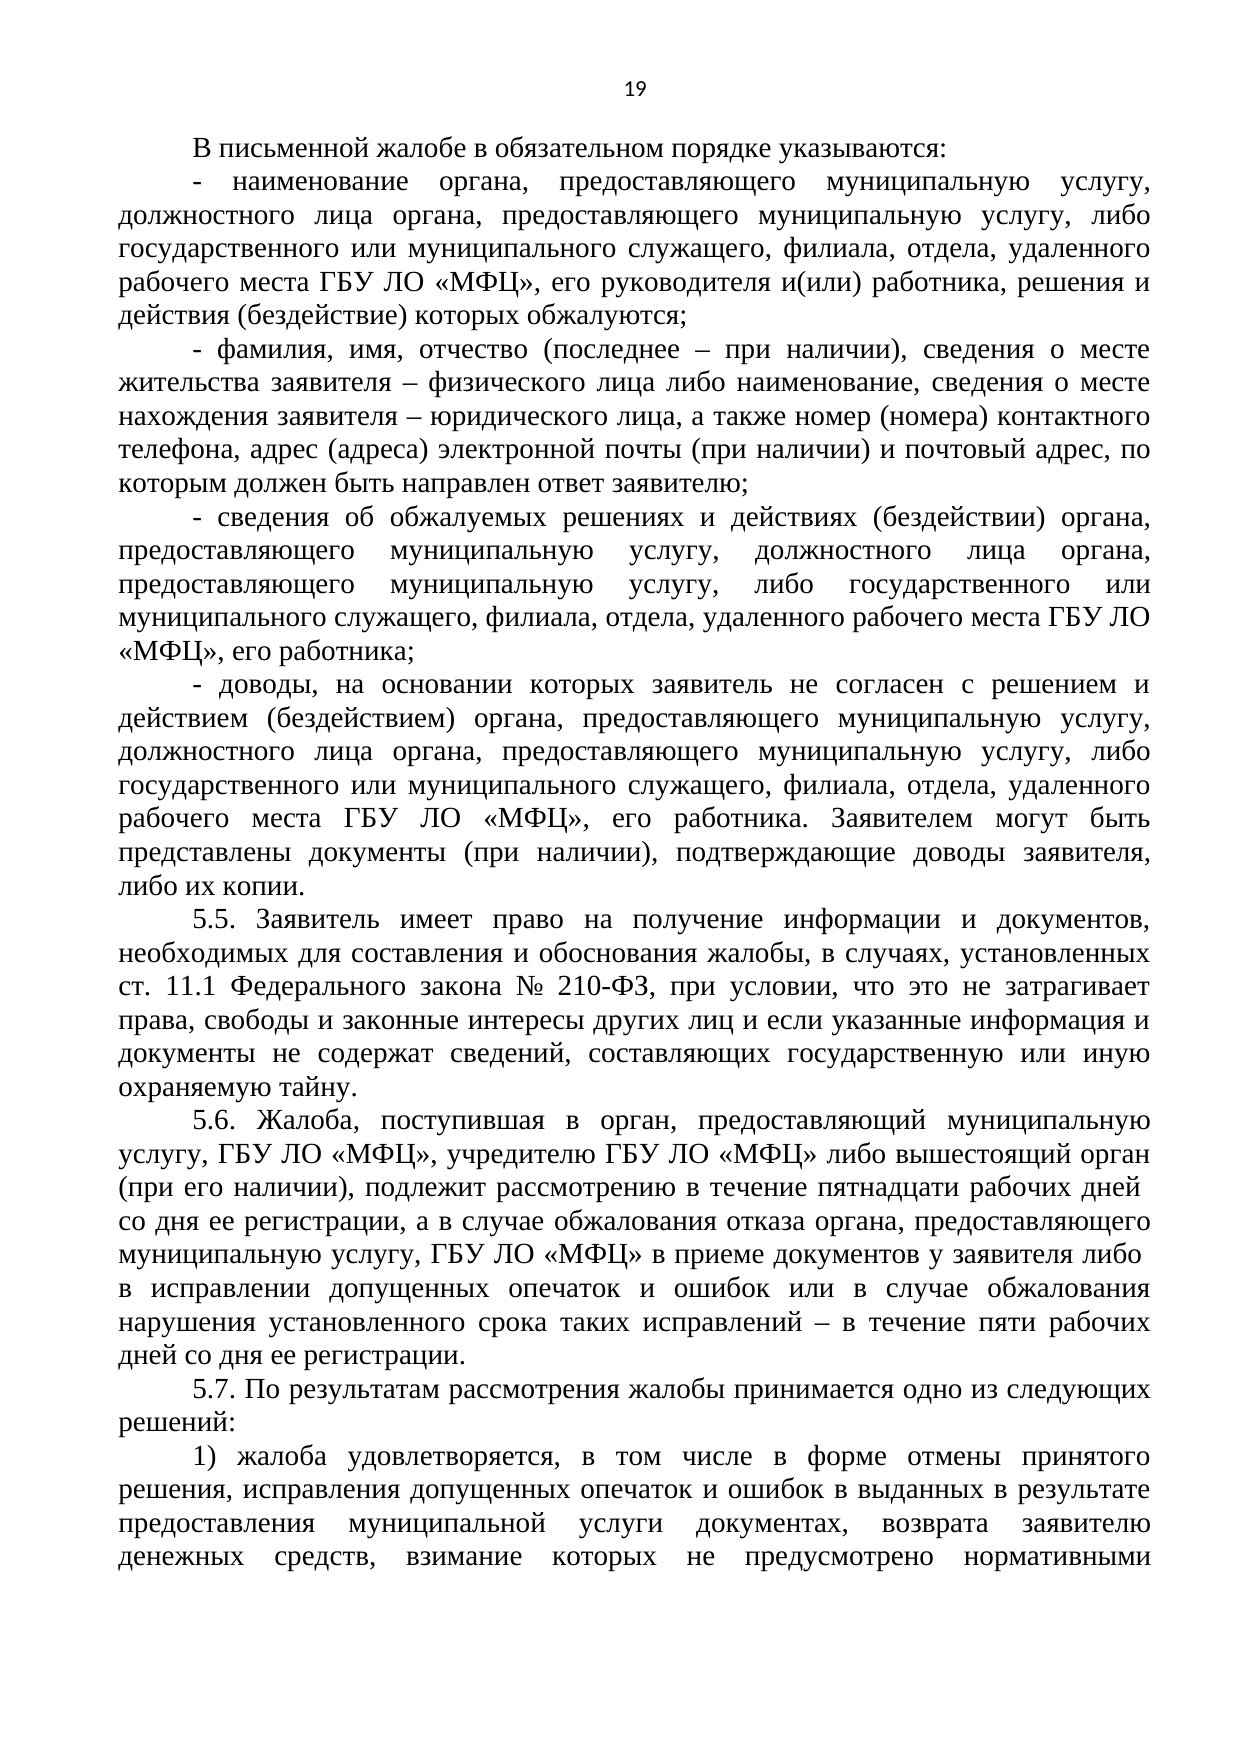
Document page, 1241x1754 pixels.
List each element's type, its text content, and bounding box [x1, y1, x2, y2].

text 5.7. По результатам рассмотрения жалобы принимается одно из следующих решений: [118, 1371, 1152, 1438]
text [118, 1438, 1152, 1572]
text - фамилия, имя, отчество (последнее – при наличии), сведения о месте жительства заявителя – физического лица либо наименование, сведения о месте нахождения заявителя – юридического лица, а также номер (номера) контактного телефона, адрес (адреса) электронной почты (при наличии) и почтовый адрес, по которым должен быть направлен ответ заявителю; [118, 331, 1152, 499]
text 5.5. Заявитель имеет право на получение информации и документов, необходимых для составления и обоснования жалобы, в случаях, установленных ст. 11.1 Федерального закона № 210-ФЗ, при условии, что это не затрагивает права, свободы и законные интересы других лиц и если указанные информация и документы не содержат сведений, составляющих государственную или иную охраняемую тайну. [118, 901, 1152, 1102]
text В письменной жалобе в обязательном порядке указываются: [118, 130, 1152, 163]
text - наименование органа, предоставляющего муниципальную услугу, должностного лица органа, предоставляющего муниципальную услугу, либо государственного или муниципального служащего, филиала, отдела, удаленного рабочего места ГБУ ЛО «МФЦ», его руководителя и(или) работника, решения и действия (бездействие) которых обжалуются; [118, 163, 1152, 331]
text 5.6. Жалоба, поступившая в орган, предоставляющий муниципальную услугу, ГБУ ЛО «МФЦ», учредителю ГБУ ЛО «МФЦ» либо вышестоящий орган (при его наличии), подлежит рассмотрению в течение пятнадцати рабочих дней со дня ее регистрации, а в случае обжалования отказа органа, предоставляющего муниципальную услугу, ГБУ ЛО «МФЦ» в приеме документов у заявителя либо в исправлении допущенных опечаток и ошибок или в случае обжалования нарушения установленного срока таких исправлений – в течение пяти рабочих дней со дня ее регистрации. [118, 1102, 1152, 1371]
text - сведения об обжалуемых решениях и действиях (бездействии) органа, предоставляющего муниципальную услугу, должностного лица органа, предоставляющего муниципальную услугу, либо государственного или муниципального служащего, филиала, отдела, удаленного рабочего места ГБУ ЛО «МФЦ», его работника; [118, 499, 1152, 666]
text - доводы, на основании которых заявитель не согласен с решением и действием (бездействием) органа, предоставляющего муниципальную услугу, должностного лица органа, предоставляющего муниципальную услугу, либо государственного или муниципального служащего, филиала, отдела, удаленного рабочего места ГБУ ЛО «МФЦ», его работника. Заявителем могут быть представлены документы (при наличии), подтверждающие доводы заявителя, либо их копии. [118, 666, 1152, 901]
